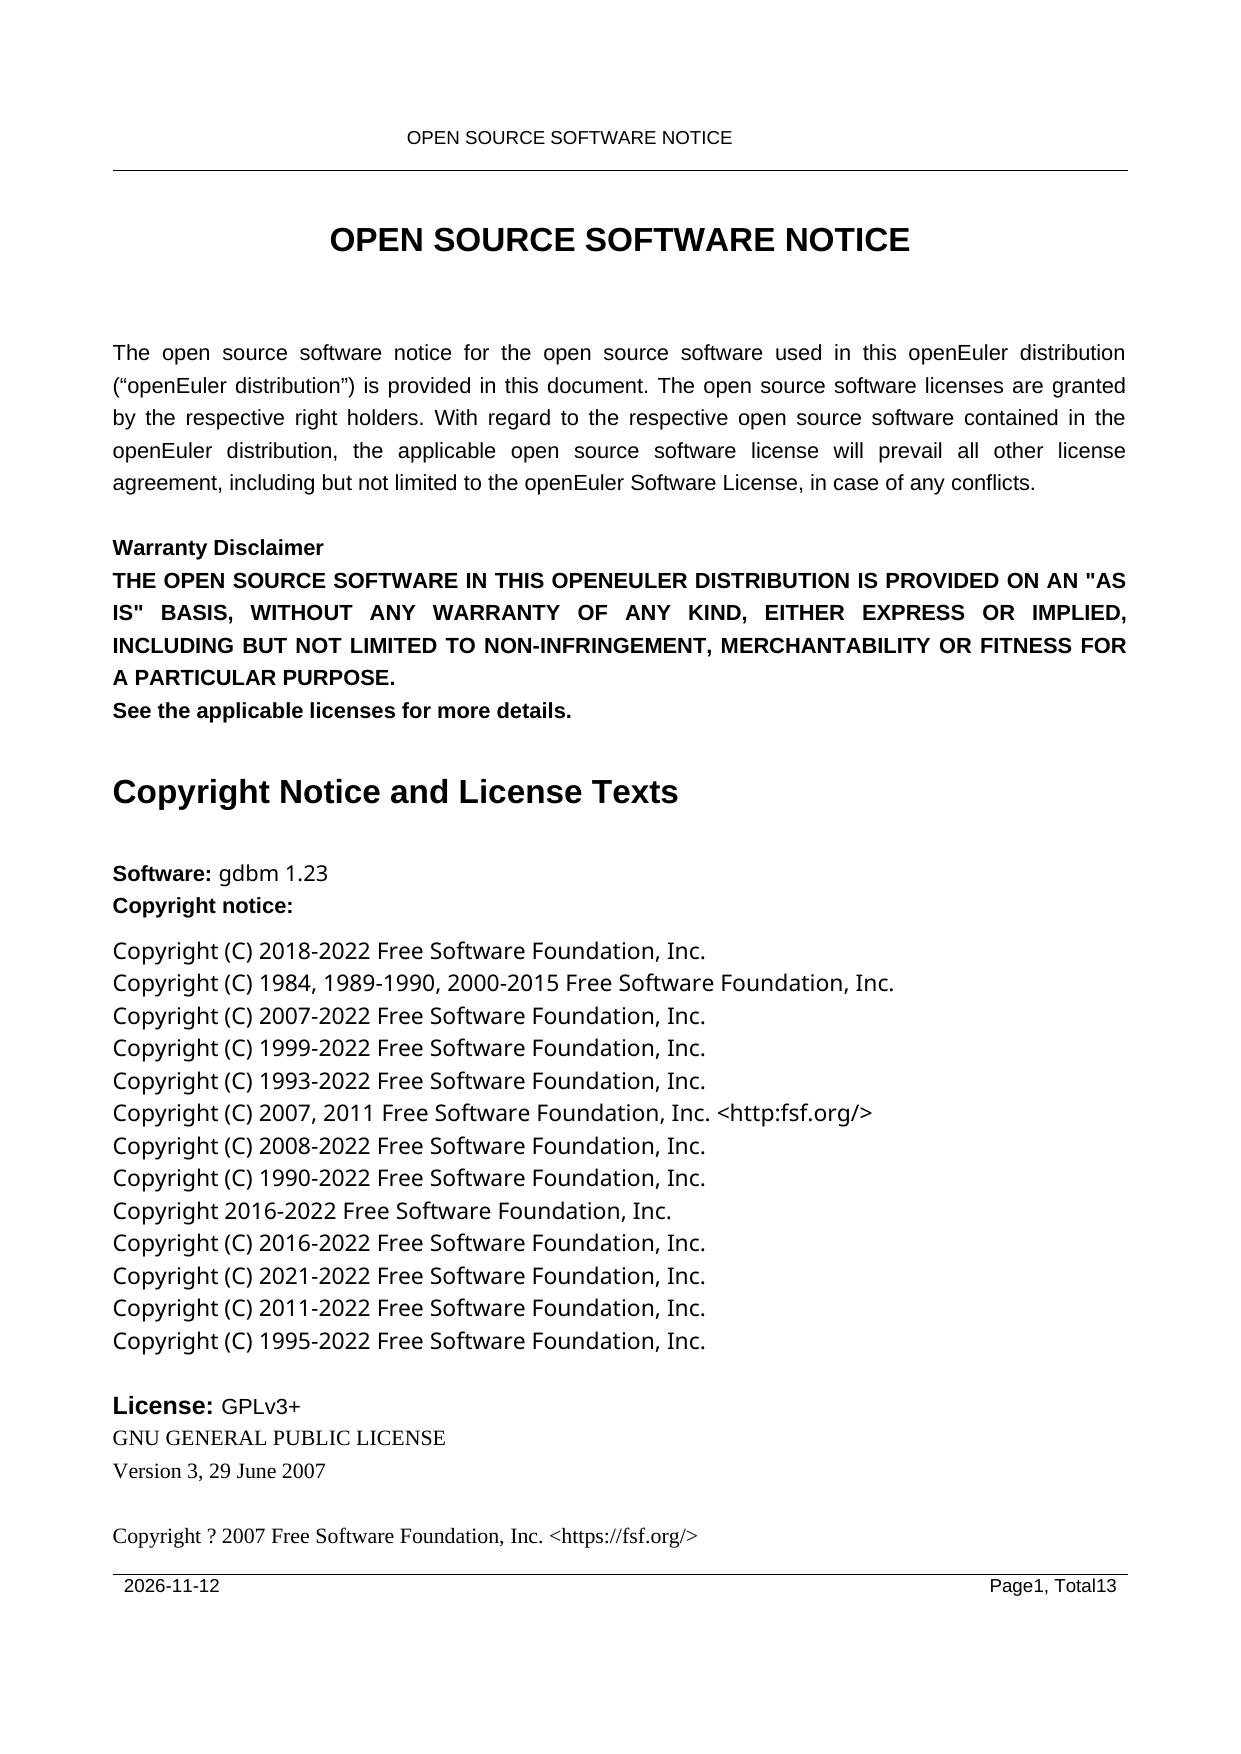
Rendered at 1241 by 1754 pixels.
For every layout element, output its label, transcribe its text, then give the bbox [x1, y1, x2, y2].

text Copyright Notice and License Texts [112, 759, 1128, 824]
text Copyright (C) 2018-2022 Free Software Foundation, Inc. Copyright (C) 1984, 1989-1990, 2000-2015 Free Software Foundation, Inc. Copyright (C) 2007-2022 Free Software Foundation, Inc. Copyright (C) 1999-2022 Free Software Foundation, Inc. Copyright (C) 1993-2022 Free Software Foundation, Inc. Copyright (C) 2007, 2011 Free Software Foundation, Inc. <http:fsf.org/> Copyright (C) 2008-2022 Free Software Foundation, Inc. Copyright (C) 1990-2022 Free Software Foundation, Inc. Copyright 2016-2022 Free Software Foundation, Inc. Copyright (C) 2016-2022 Free Software Foundation, Inc. Copyright (C) 2021-2022 Free Software Foundation, Inc. Copyright (C) 2011-2022 Free Software Foundation, Inc. Copyright (C) 1995-2022 Free Software Foundation, Inc. [112, 934, 1128, 1389]
title Software: gdbm 1.23 [112, 856, 1128, 889]
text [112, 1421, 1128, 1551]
text OPEN SOURCE SOFTWARE NOTICE [112, 206, 1128, 271]
text Warranty Disclaimer [112, 531, 1128, 564]
text The open source software notice for the open source software used in this openEuler distribution (“openEuler distribution”) is provided in this document. The open source software licenses are granted by the respective right holders. With regard to the respective open source software contained in the openEuler distribution, the applicable open source software license will prevail all other license agreement, including but not limited to the openEuler Software License, in case of any conflicts. [112, 336, 1128, 499]
text Copyright notice: [112, 889, 1128, 921]
text License: GPLv3+ [112, 1389, 1128, 1421]
text THE OPEN SOURCE SOFTWARE IN THIS OPENEULER DISTRIBUTION IS PROVIDED ON AN "AS IS" BASIS, WITHOUT ANY WARRANTY OF ANY KIND, EITHER EXPRESS OR IMPLIED, INCLUDING BUT NOT LIMITED TO NON-INFRINGEMENT, MERCHANTABILITY OR FITNESS FOR A PARTICULAR PURPOSE. See the applicable licenses for more details. [112, 564, 1128, 726]
